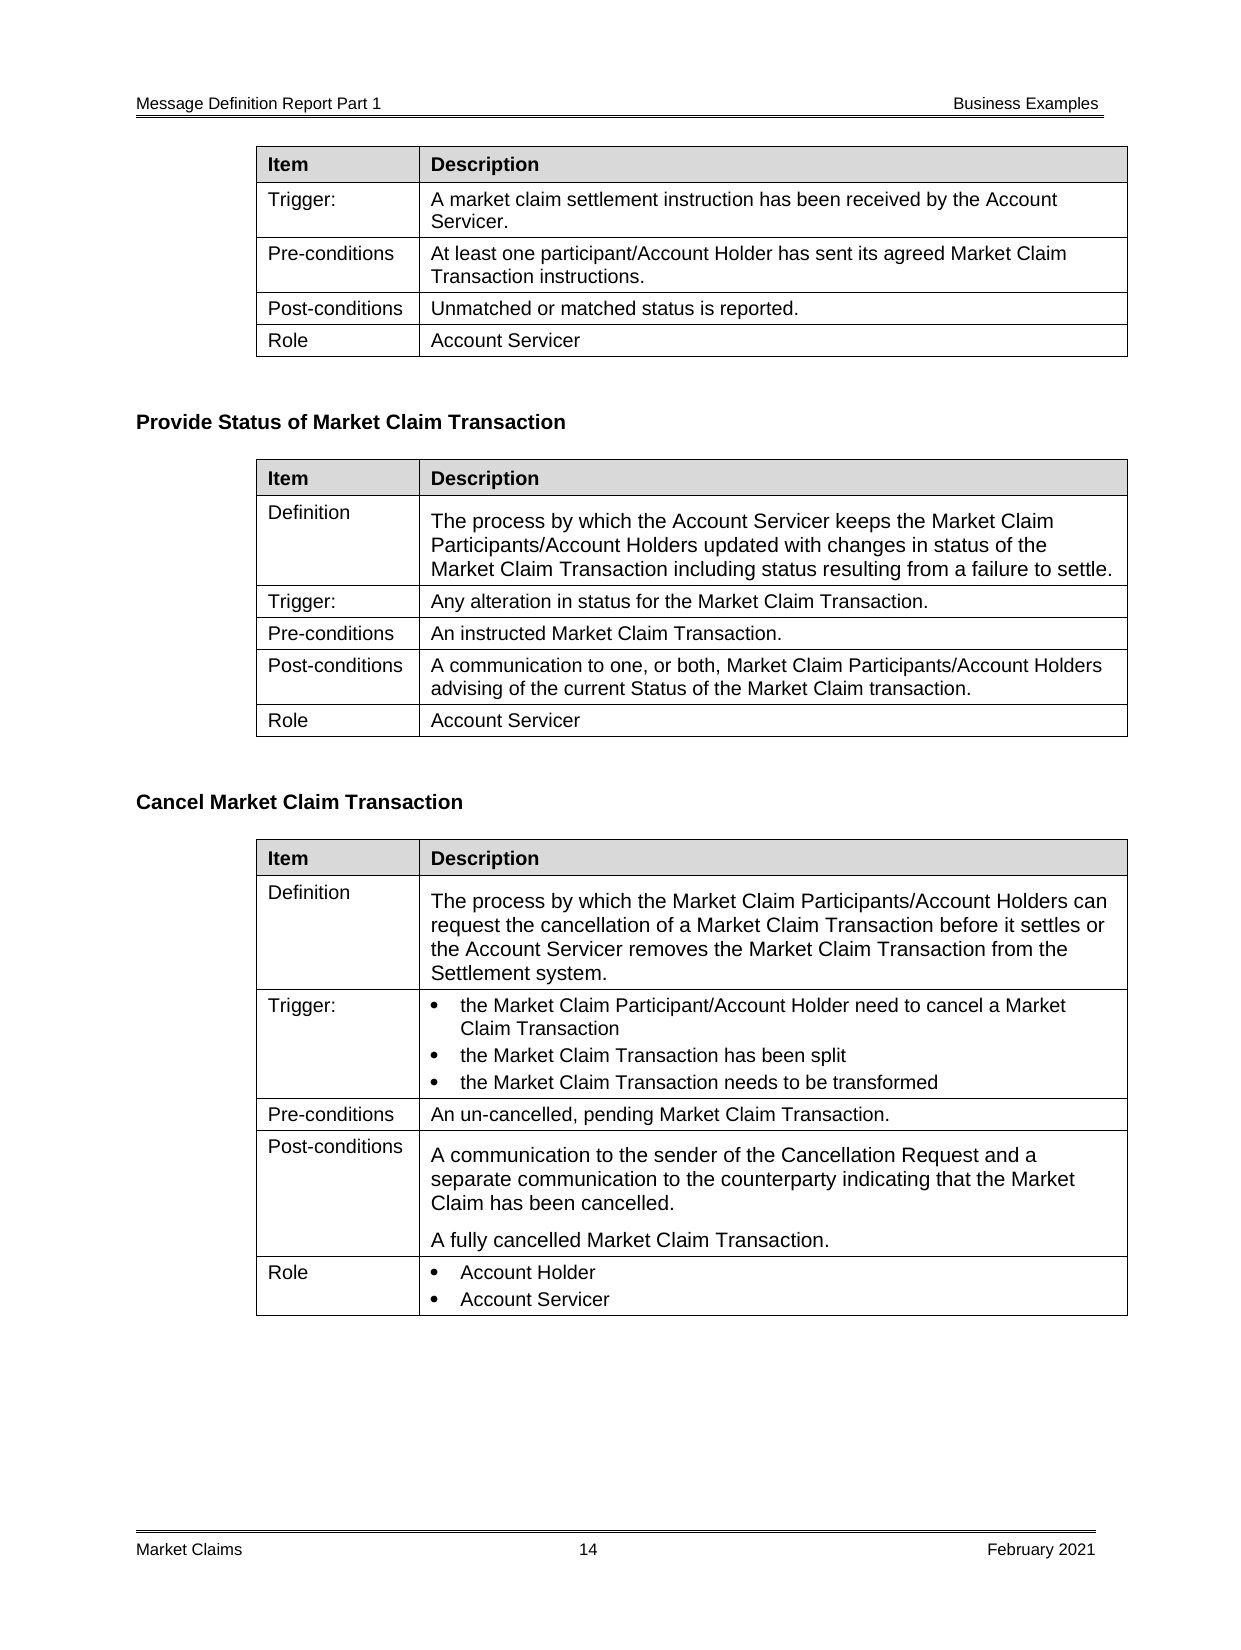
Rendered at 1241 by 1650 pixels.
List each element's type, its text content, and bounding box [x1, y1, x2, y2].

table_cell Pre-conditions [257, 238, 419, 292]
text Cancel Market Claim Transaction [136, 790, 1104, 814]
table_cell The process by which the Account Servicer keeps the Market Claim Participants/Account Holders updated with changes in status of the Market Claim Transaction including status resulting from a failure to settle. [420, 496, 1127, 585]
table_cell Definition [257, 876, 419, 989]
table_cell the Market Claim Participant/Account Holder need to cancel a Market Claim Transaction the Market Claim Transaction has been split the Market Claim Transaction needs to be transformed [420, 990, 1127, 1098]
table_cell Pre-conditions [257, 1099, 419, 1130]
table_cell Account Holder Account Servicer [420, 1257, 1127, 1315]
table_cell Account Servicer [420, 705, 1127, 736]
table_cell An un-cancelled, pending Market Claim Transaction. [420, 1099, 1127, 1130]
table_header Description [420, 460, 1127, 495]
table_header Item [257, 460, 419, 495]
table_cell Trigger: [257, 990, 419, 1098]
table_cell Trigger: [257, 183, 419, 237]
table_cell A market claim settlement instruction has been received by the Account Servicer. [420, 183, 1127, 237]
table_cell Role [257, 705, 419, 736]
table_cell Role [257, 325, 419, 356]
table_cell A communication to the sender of the Cancellation Request and a separate communication to the counterparty indicating that the Market Claim has been cancelled. A fully cancelled Market Claim Transaction. [420, 1131, 1127, 1256]
table_cell Any alteration in status for the Market Claim Transaction. [420, 586, 1127, 617]
table_cell Post-conditions [257, 650, 419, 704]
table_header Description [420, 147, 1127, 182]
table_cell Pre-conditions [257, 618, 419, 649]
text Provide Status of Market Claim Transaction [136, 410, 1104, 434]
table_header Description [420, 840, 1127, 875]
table_cell At least one participant/Account Holder has sent its agreed Market Claim Transaction instructions. [420, 238, 1127, 292]
table_header Item [257, 840, 419, 875]
table_cell A communication to one, or both, Market Claim Participants/Account Holders advising of the current Status of the Market Claim transaction. [420, 650, 1127, 704]
table_cell Post-conditions [257, 1131, 419, 1256]
table_cell An instructed Market Claim Transaction. [420, 618, 1127, 649]
table_cell Definition [257, 496, 419, 585]
table_cell The process by which the Market Claim Participants/Account Holders can request the cancellation of a Market Claim Transaction before it settles or the Account Servicer removes the Market Claim Transaction from the Settlement system. [420, 876, 1127, 989]
table_cell Role [257, 1257, 419, 1315]
table_cell Post-conditions [257, 293, 419, 324]
table_cell Unmatched or matched status is reported. [420, 293, 1127, 324]
table_header Item [257, 147, 419, 182]
table_cell Trigger: [257, 586, 419, 617]
table_cell Account Servicer [420, 325, 1127, 356]
